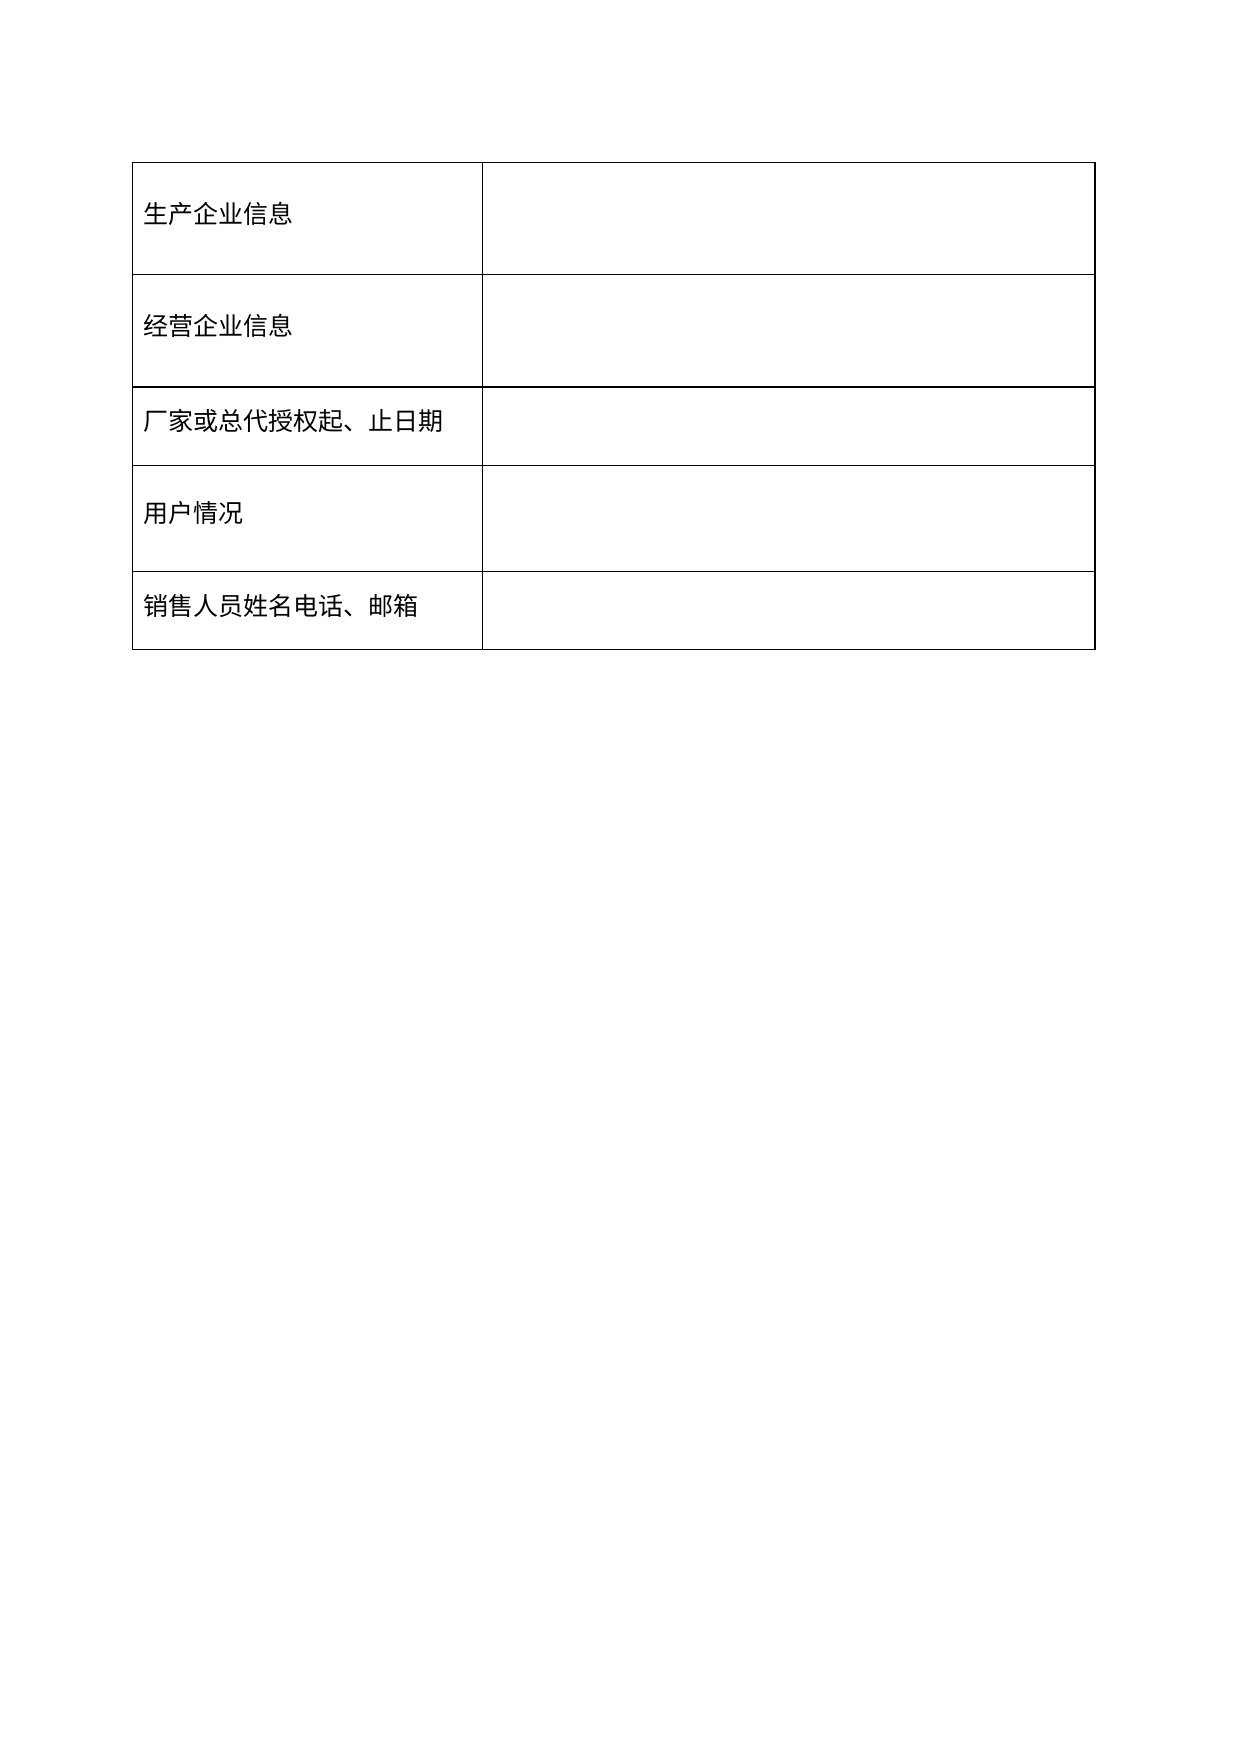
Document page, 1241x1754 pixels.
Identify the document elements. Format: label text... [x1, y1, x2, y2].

table_cell 经营企业信息 [133, 275, 482, 386]
table_cell [483, 163, 1094, 274]
table_cell [483, 466, 1094, 571]
table_cell 销售人员姓名电话、邮箱 [133, 572, 482, 649]
table_cell [483, 388, 1094, 465]
table_cell 生产企业信息 [133, 163, 482, 274]
table_cell [483, 275, 1094, 386]
table_cell 用户情况 [133, 466, 482, 571]
table_cell [483, 572, 1094, 649]
table_cell 厂家或总代授权起、止日期 [133, 388, 482, 465]
